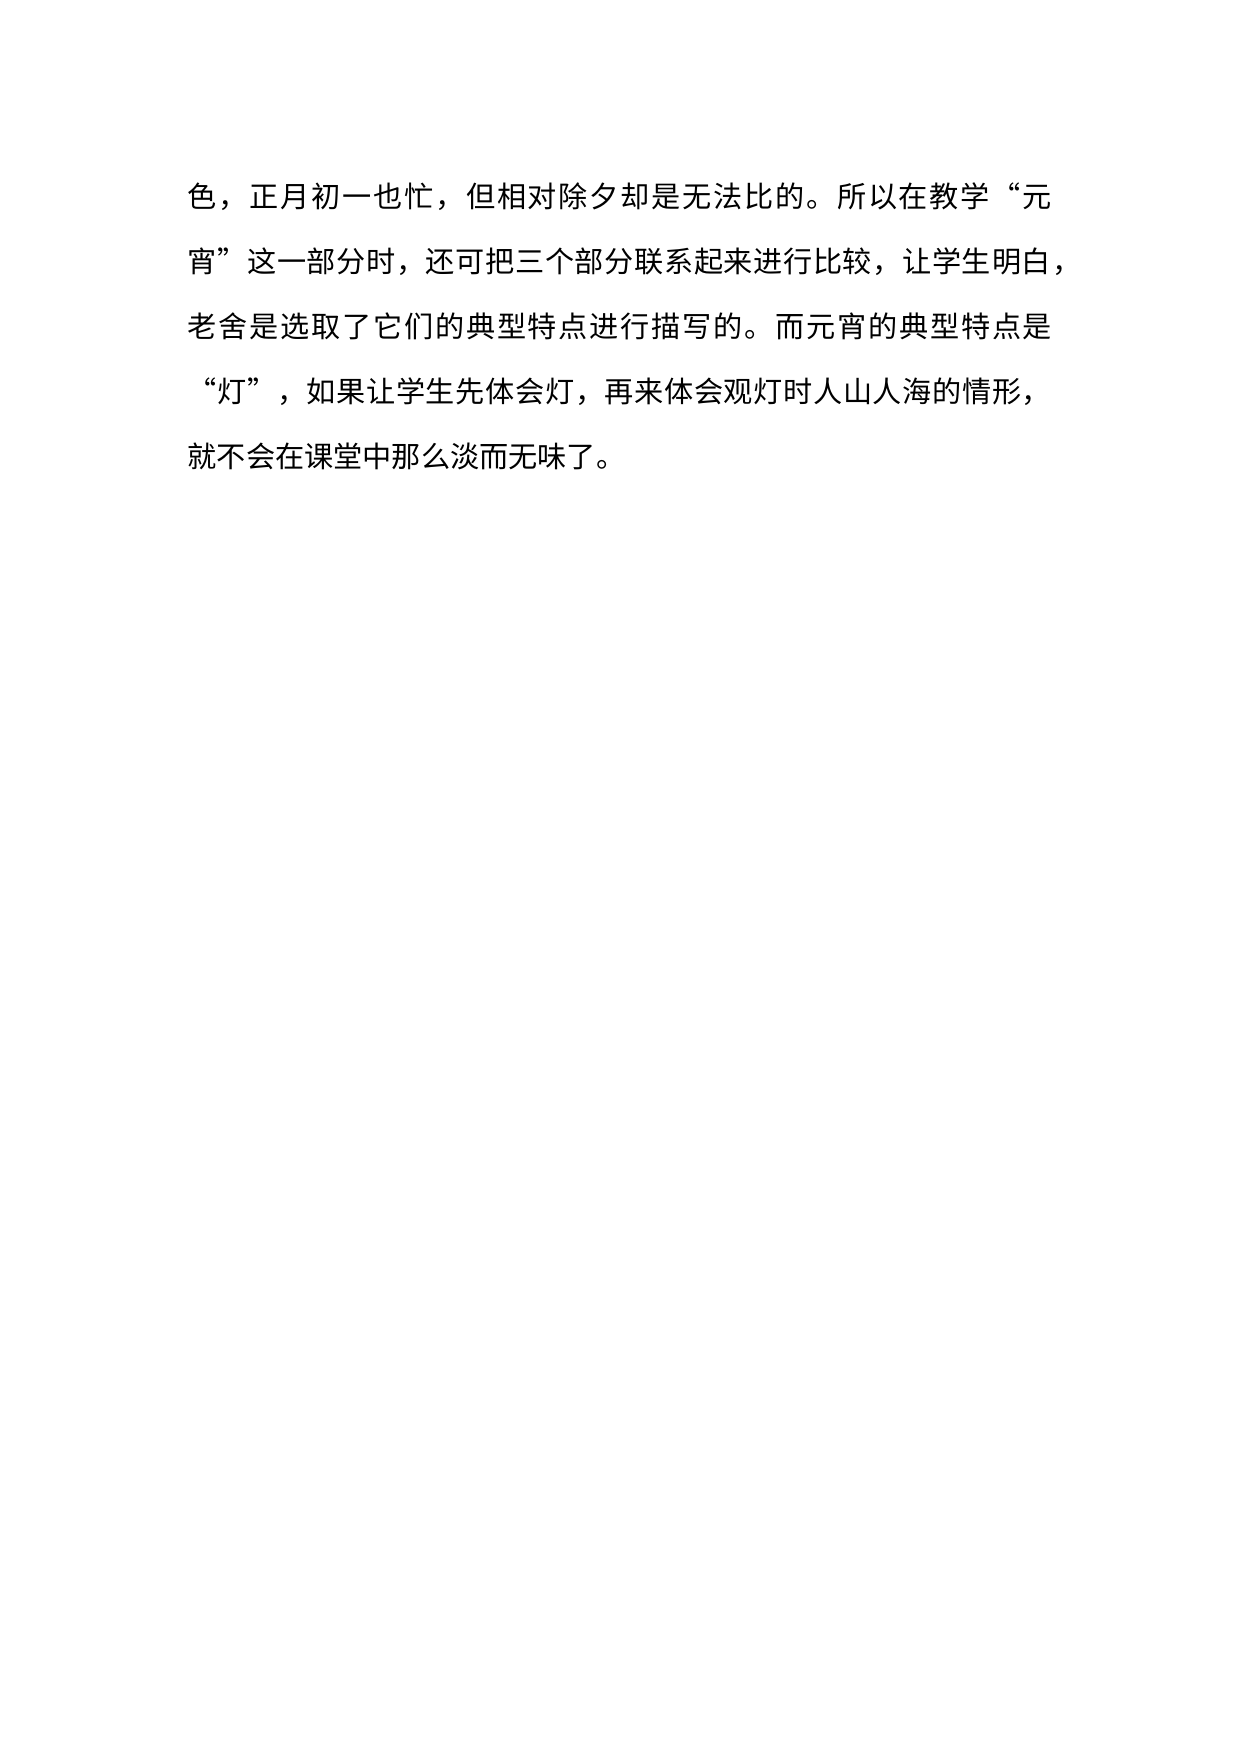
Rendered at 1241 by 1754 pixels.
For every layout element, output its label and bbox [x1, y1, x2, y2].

text [187, 162, 1053, 487]
